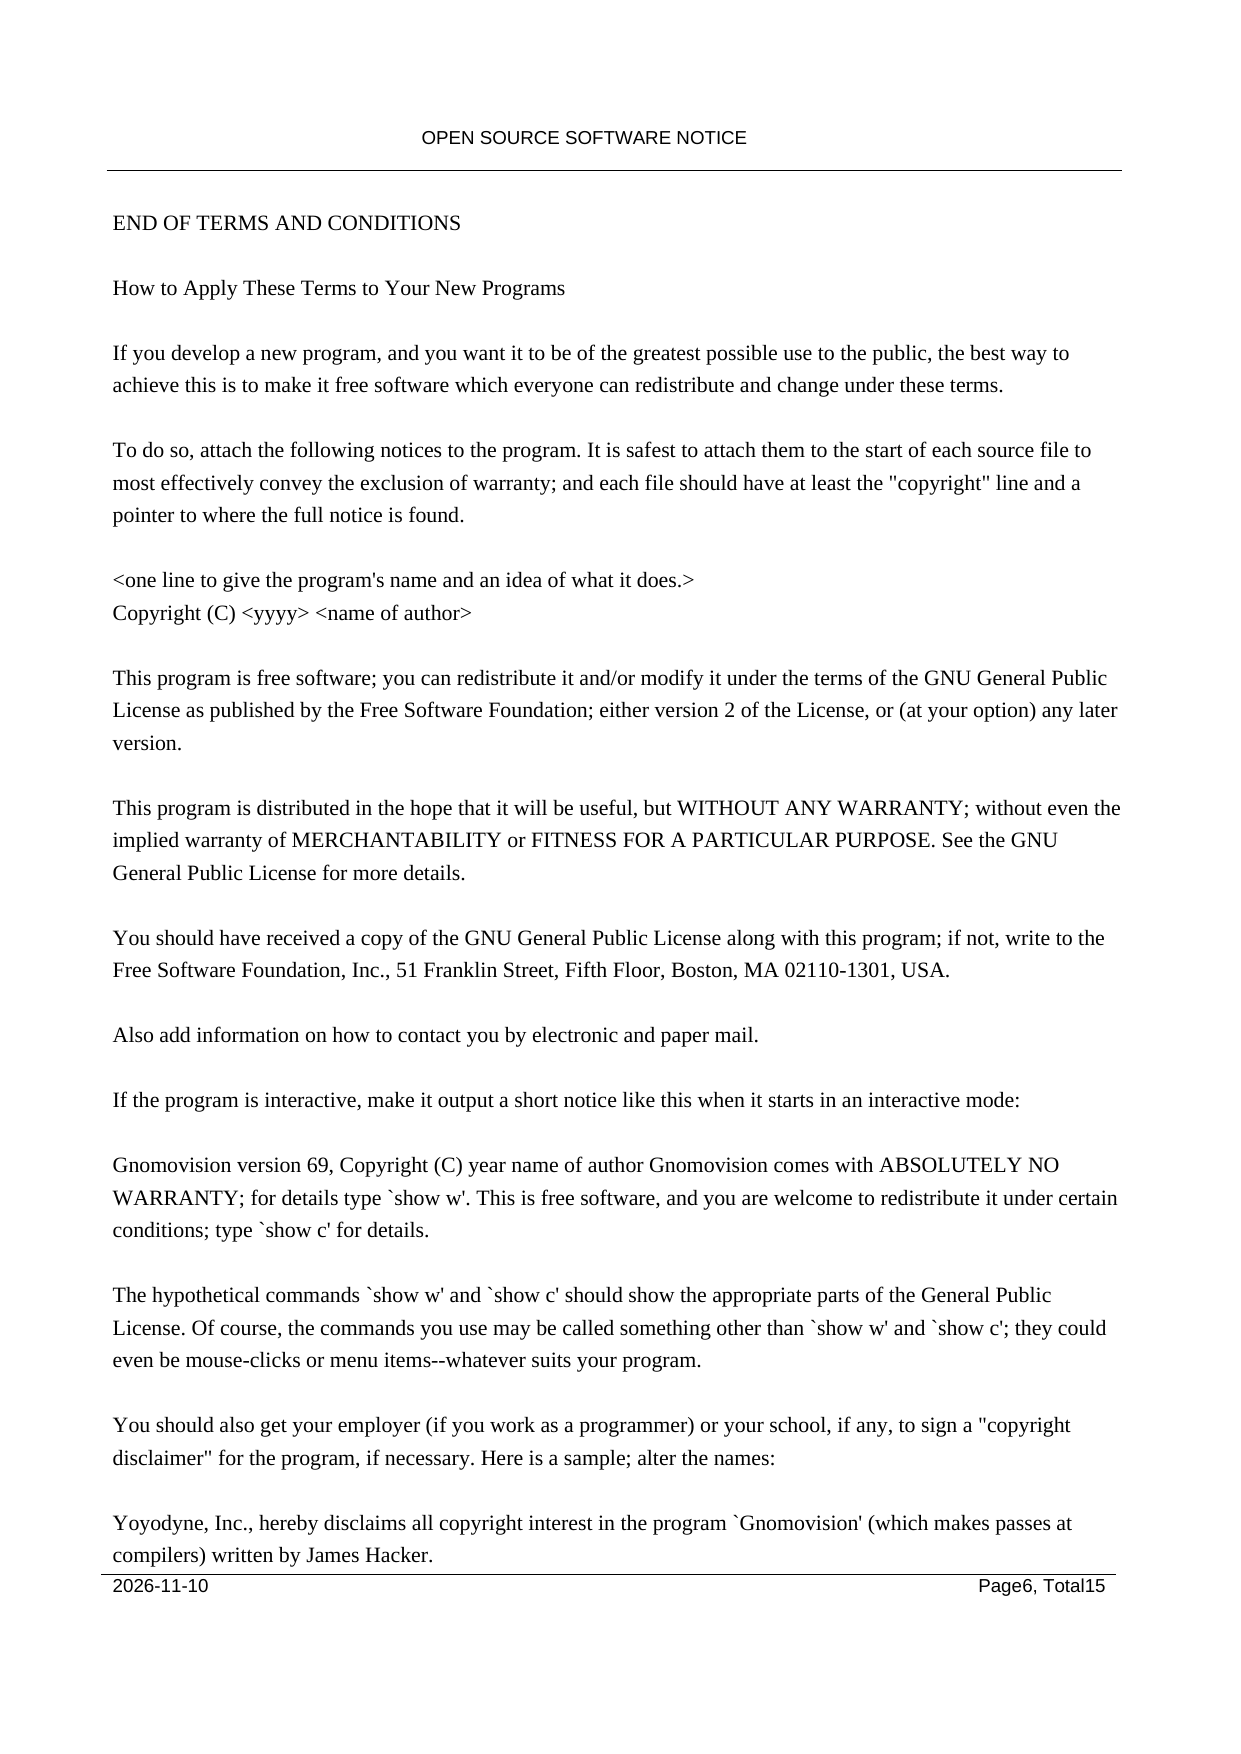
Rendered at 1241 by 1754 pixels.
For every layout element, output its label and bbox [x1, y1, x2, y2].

text [112, 206, 1128, 1571]
